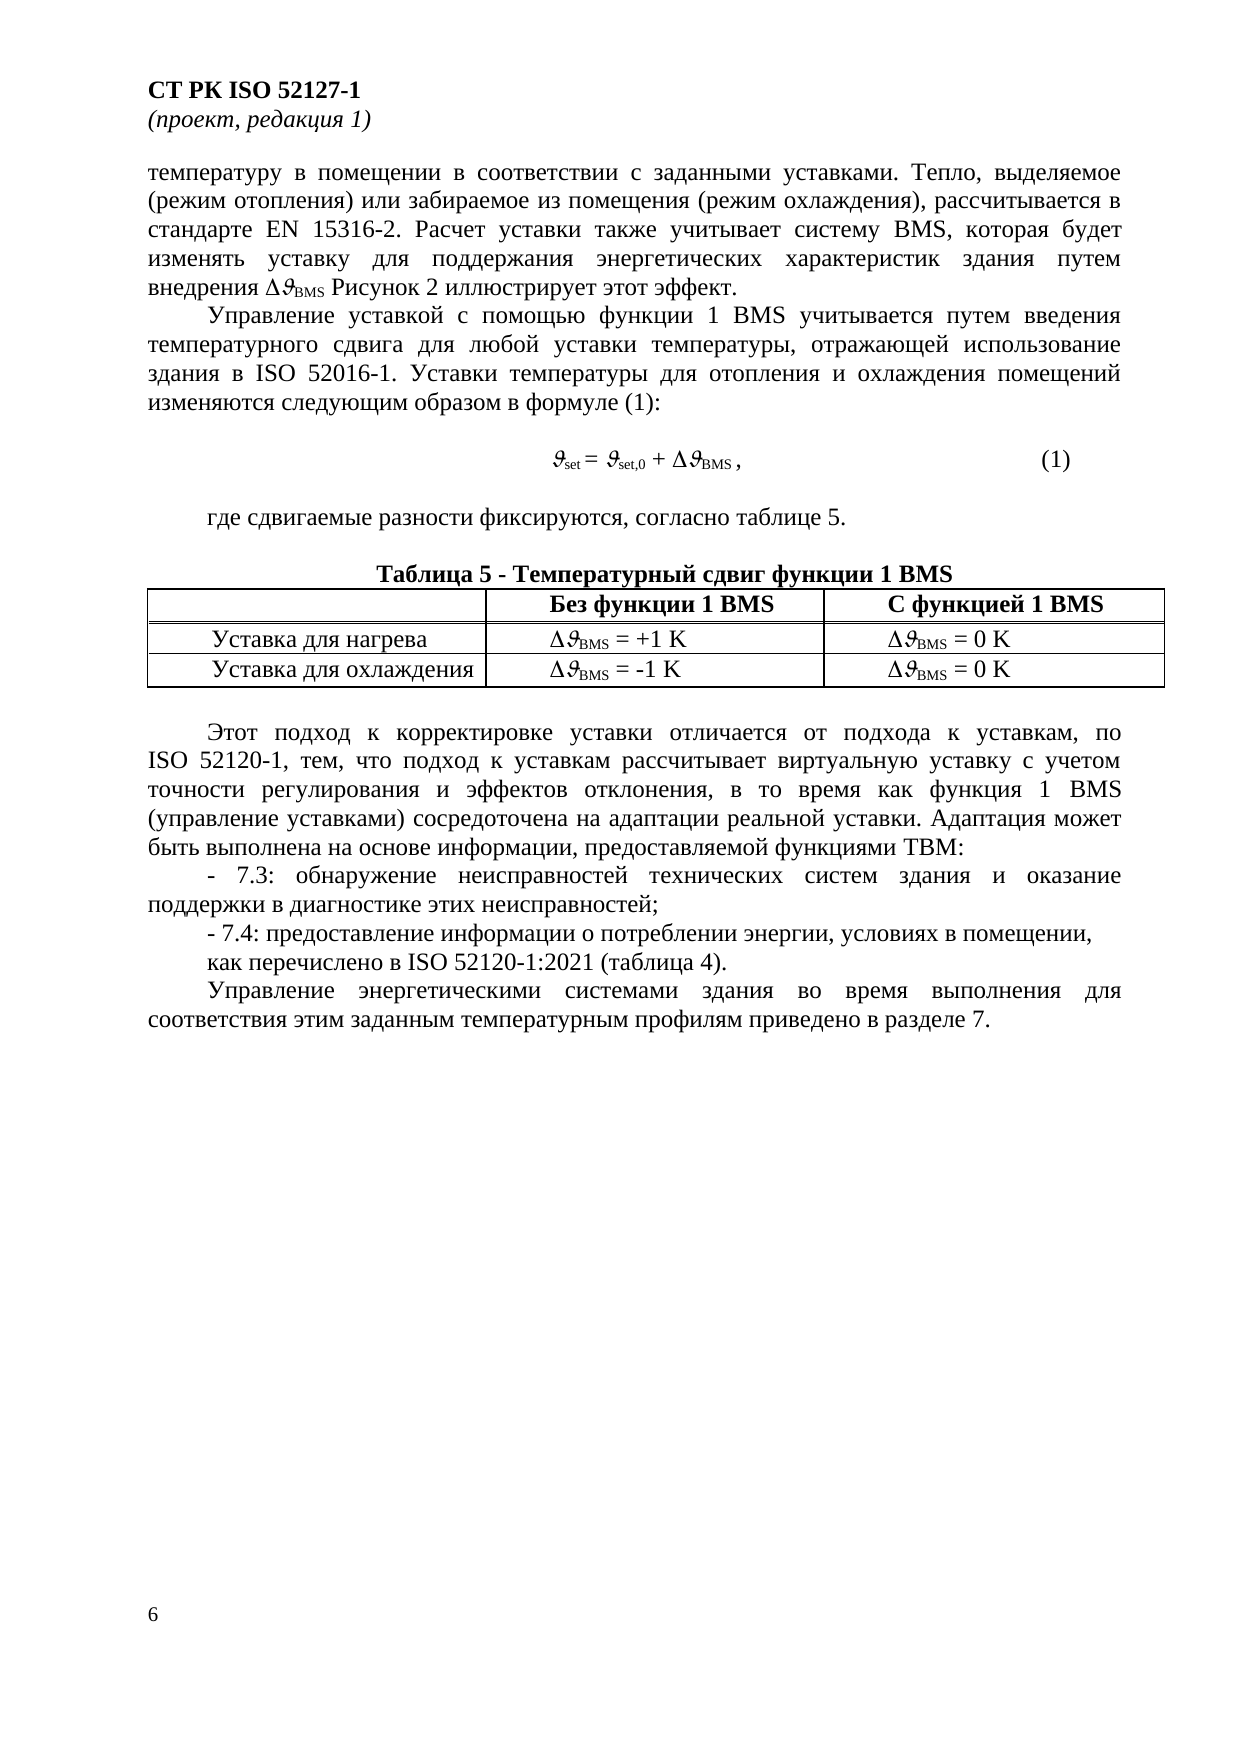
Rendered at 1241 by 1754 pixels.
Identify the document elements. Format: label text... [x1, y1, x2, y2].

table_header [148, 590, 485, 621]
text - 7.3: обнаружение неисправностей технических систем здания и оказание поддержки в диагностике этих неисправностей; [148, 860, 1122, 918]
text как перечислено в ISO 52120-1:2021 (таблица 4). [148, 947, 1122, 975]
text где сдвигаемые разности фиксируются, согласно таблице 5. [148, 502, 1122, 530]
text - 7.4: предоставление информации о потреблении энергии, условиях в помещении, [148, 918, 1122, 947]
text Этот подход к корректировке уставки отличается от подхода к уставкам, по ISO 52120-1, тем, что подход к уставкам рассчитывает виртуальную уставку с учетом точности регулирования и эффектов отклонения, в то время как функция 1 BMS (управление уставками) сосредоточена на адаптации реальной уставки. Адаптация может быть выполнена на основе информации, предоставляемой функциями TBM: [148, 717, 1122, 860]
table_cell BMS = -1 K [487, 654, 823, 686]
table_cell BMS = 0 K [825, 624, 1164, 653]
table_header Без функции 1 BMS [487, 590, 823, 621]
table_header С функцией 1 BMS [825, 590, 1164, 621]
text Управление уставкой с помощью функции 1 BMS учитывается путем введения температурного сдвига для любой уставки температуры, отражающей использование здания в ISO 52016-1. Уставки температуры для отопления и охлаждения помещений изменяются следующим образом в формуле (1): [148, 300, 1122, 415]
text Управление энергетическими системами здания во время выполнения для соответствия этим заданным температурным профилям приведено в разделе 7. [148, 975, 1122, 1033]
table_cell Уставка для нагрева [148, 624, 485, 653]
table_cell BMS = 0 K [825, 654, 1164, 686]
text Таблица 5 - Температурный сдвиг функции 1 BMS [148, 559, 1122, 588]
text set = set,0 + BMS , (1) [148, 444, 1122, 473]
table_cell BMS = +1 K [487, 624, 823, 653]
table_cell Уставка для охлаждения [148, 654, 485, 686]
